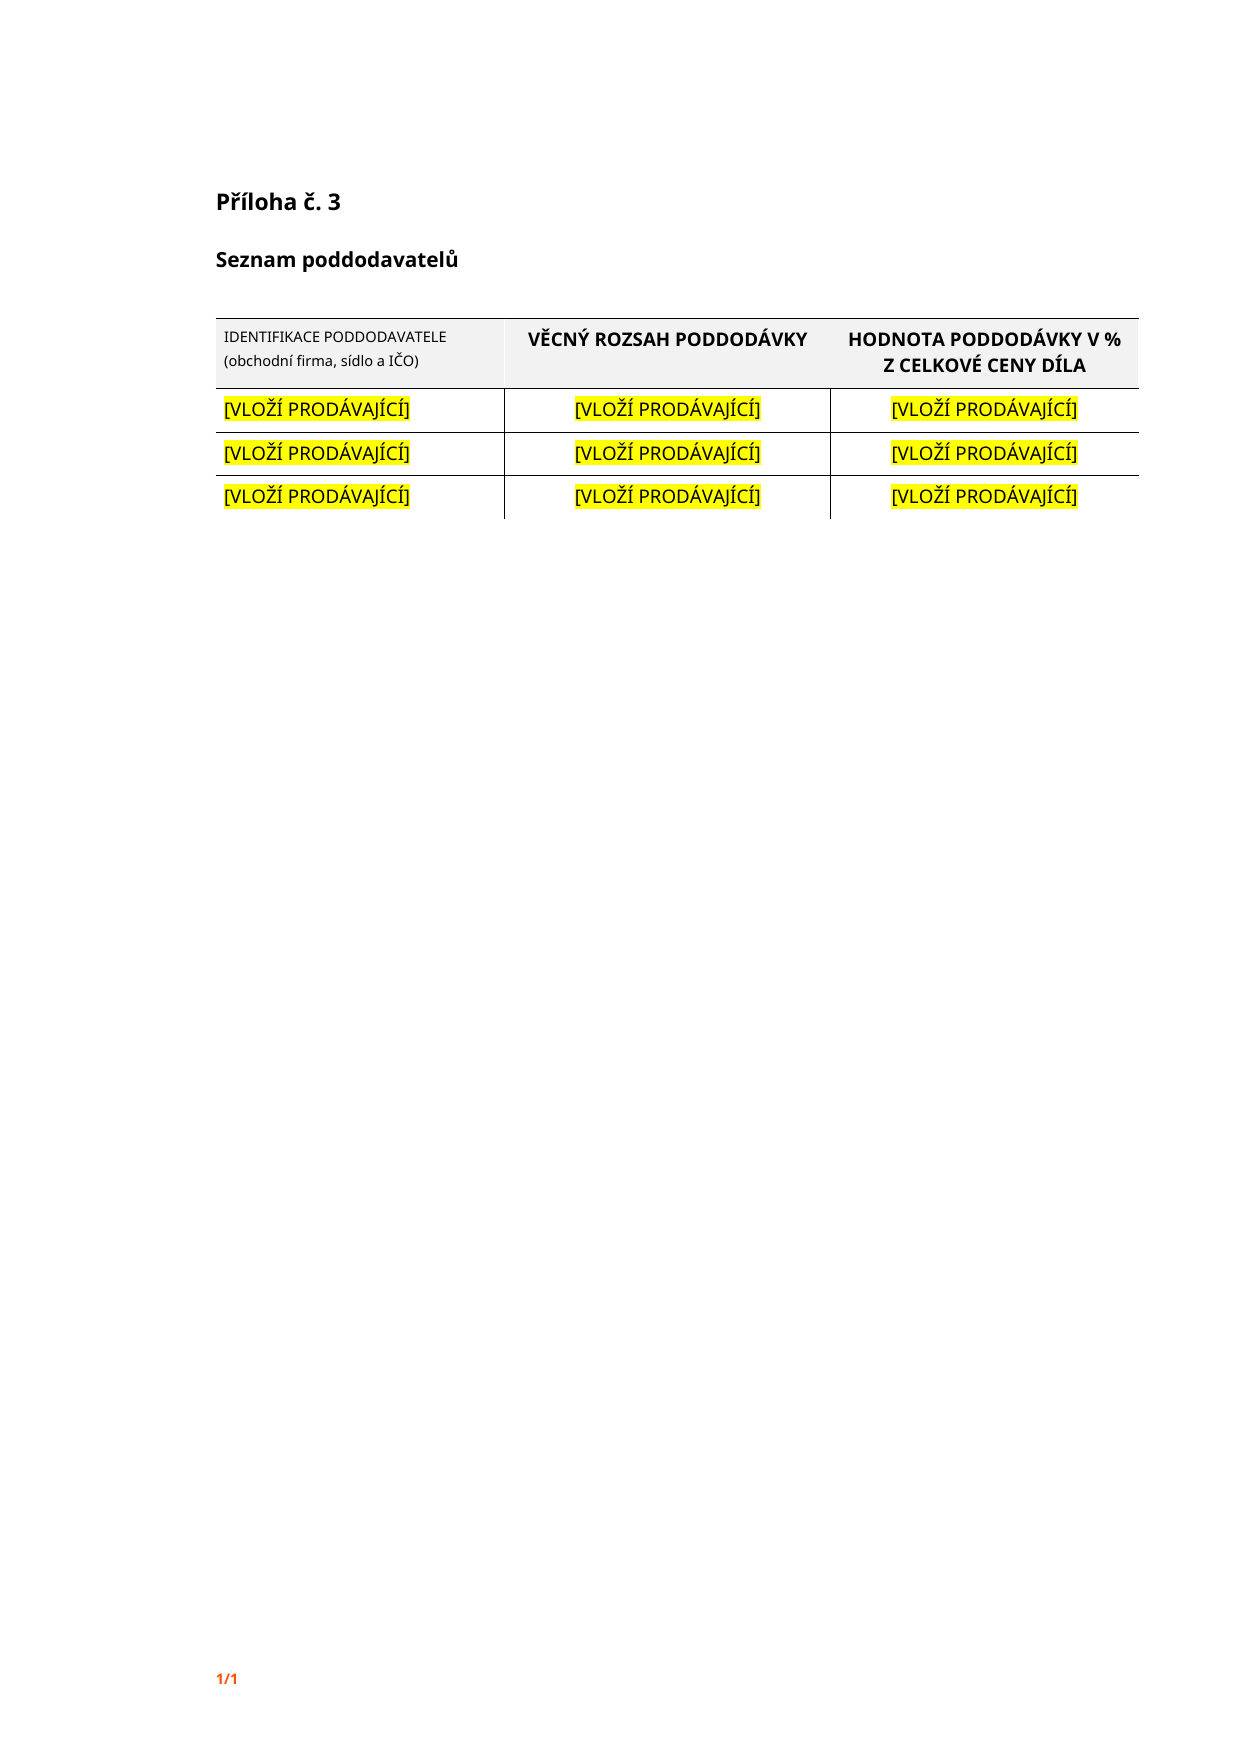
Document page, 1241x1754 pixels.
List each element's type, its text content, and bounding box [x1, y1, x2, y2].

table_cell [VLOŽÍ PRODÁVAJÍCÍ] [505, 433, 830, 475]
text Příloha č. 3 [216, 186, 1122, 217]
table_cell [VLOŽÍ PRODÁVAJÍCÍ] [831, 433, 1138, 475]
table_cell [VLOŽÍ PRODÁVAJÍCÍ] [505, 476, 830, 519]
table_header VĚCNÝ ROZSAH PODDODÁVKY [505, 319, 831, 388]
table_cell [VLOŽÍ PRODÁVAJÍCÍ] [216, 389, 504, 432]
table_cell [VLOŽÍ PRODÁVAJÍCÍ] [831, 389, 1138, 432]
table_cell [VLOŽÍ PRODÁVAJÍCÍ] [505, 389, 830, 432]
text Seznam poddodavatelů [216, 245, 1122, 273]
table_cell [VLOŽÍ PRODÁVAJÍCÍ] [831, 476, 1138, 519]
table_header IDENTIFIKACE PODDODAVATELE (obchodní firma, sídlo a IČO) [216, 319, 504, 388]
table_header HODNOTA PODDODÁVKY V % Z CELKOVÉ CENY DÍLA [831, 319, 1138, 388]
table_cell [VLOŽÍ PRODÁVAJÍCÍ] [216, 433, 504, 475]
table_cell [VLOŽÍ PRODÁVAJÍCÍ] [216, 476, 504, 519]
